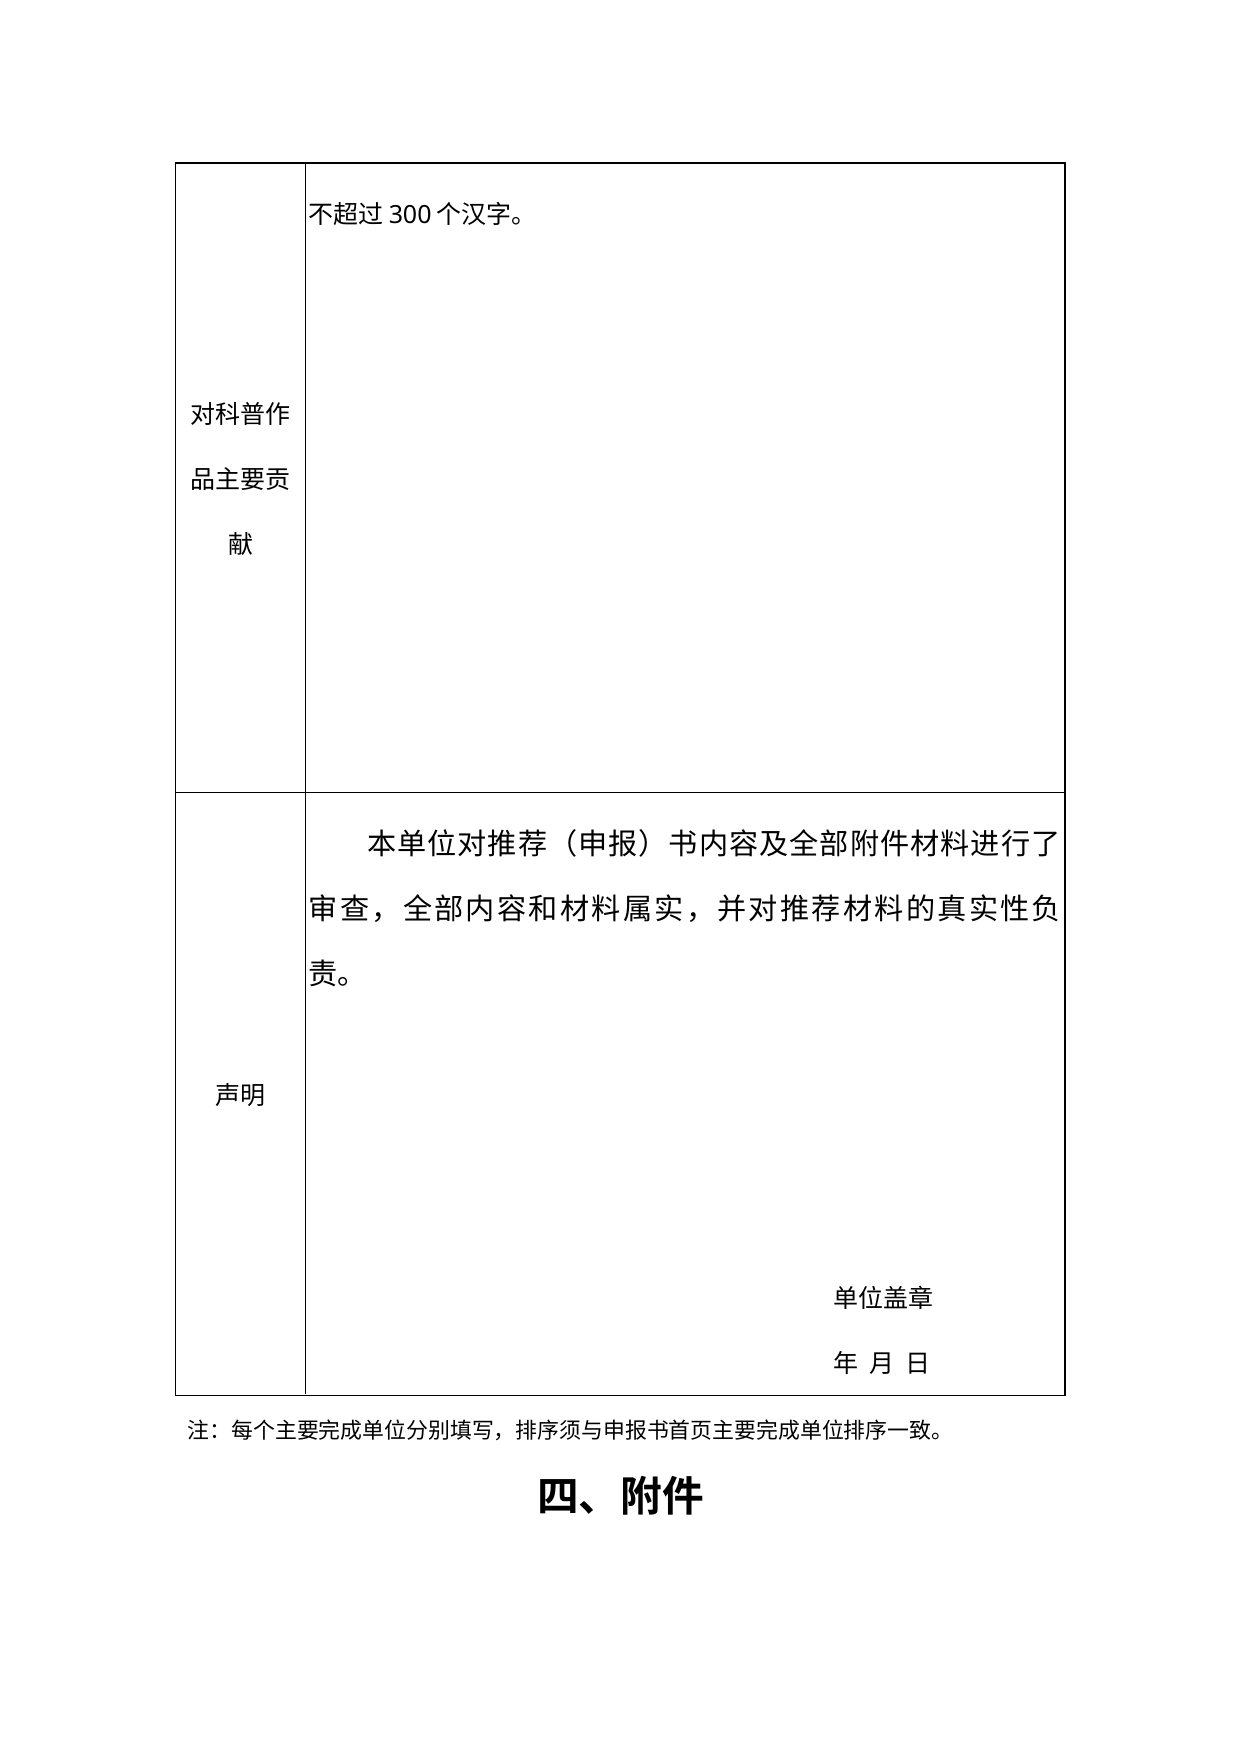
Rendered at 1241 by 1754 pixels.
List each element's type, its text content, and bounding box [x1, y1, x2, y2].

text 注：每个主要完成单位分别填写，排序须与申报书首页主要完成单位排序一致。 [187, 1412, 1053, 1445]
text 四、附件 [187, 1461, 1053, 1526]
table_cell 本单位对推荐（申报）书内容及全部附件材料进行了审查，全部内容和材料属实，并对推荐材料的真实性负责。 单位盖章 年 月 日 [306, 793, 1064, 1394]
table_cell 声明 [176, 793, 305, 1394]
table_cell 不超过300个汉字。 [306, 164, 1064, 792]
table_cell 对科普作品主要贡献 [176, 164, 305, 792]
